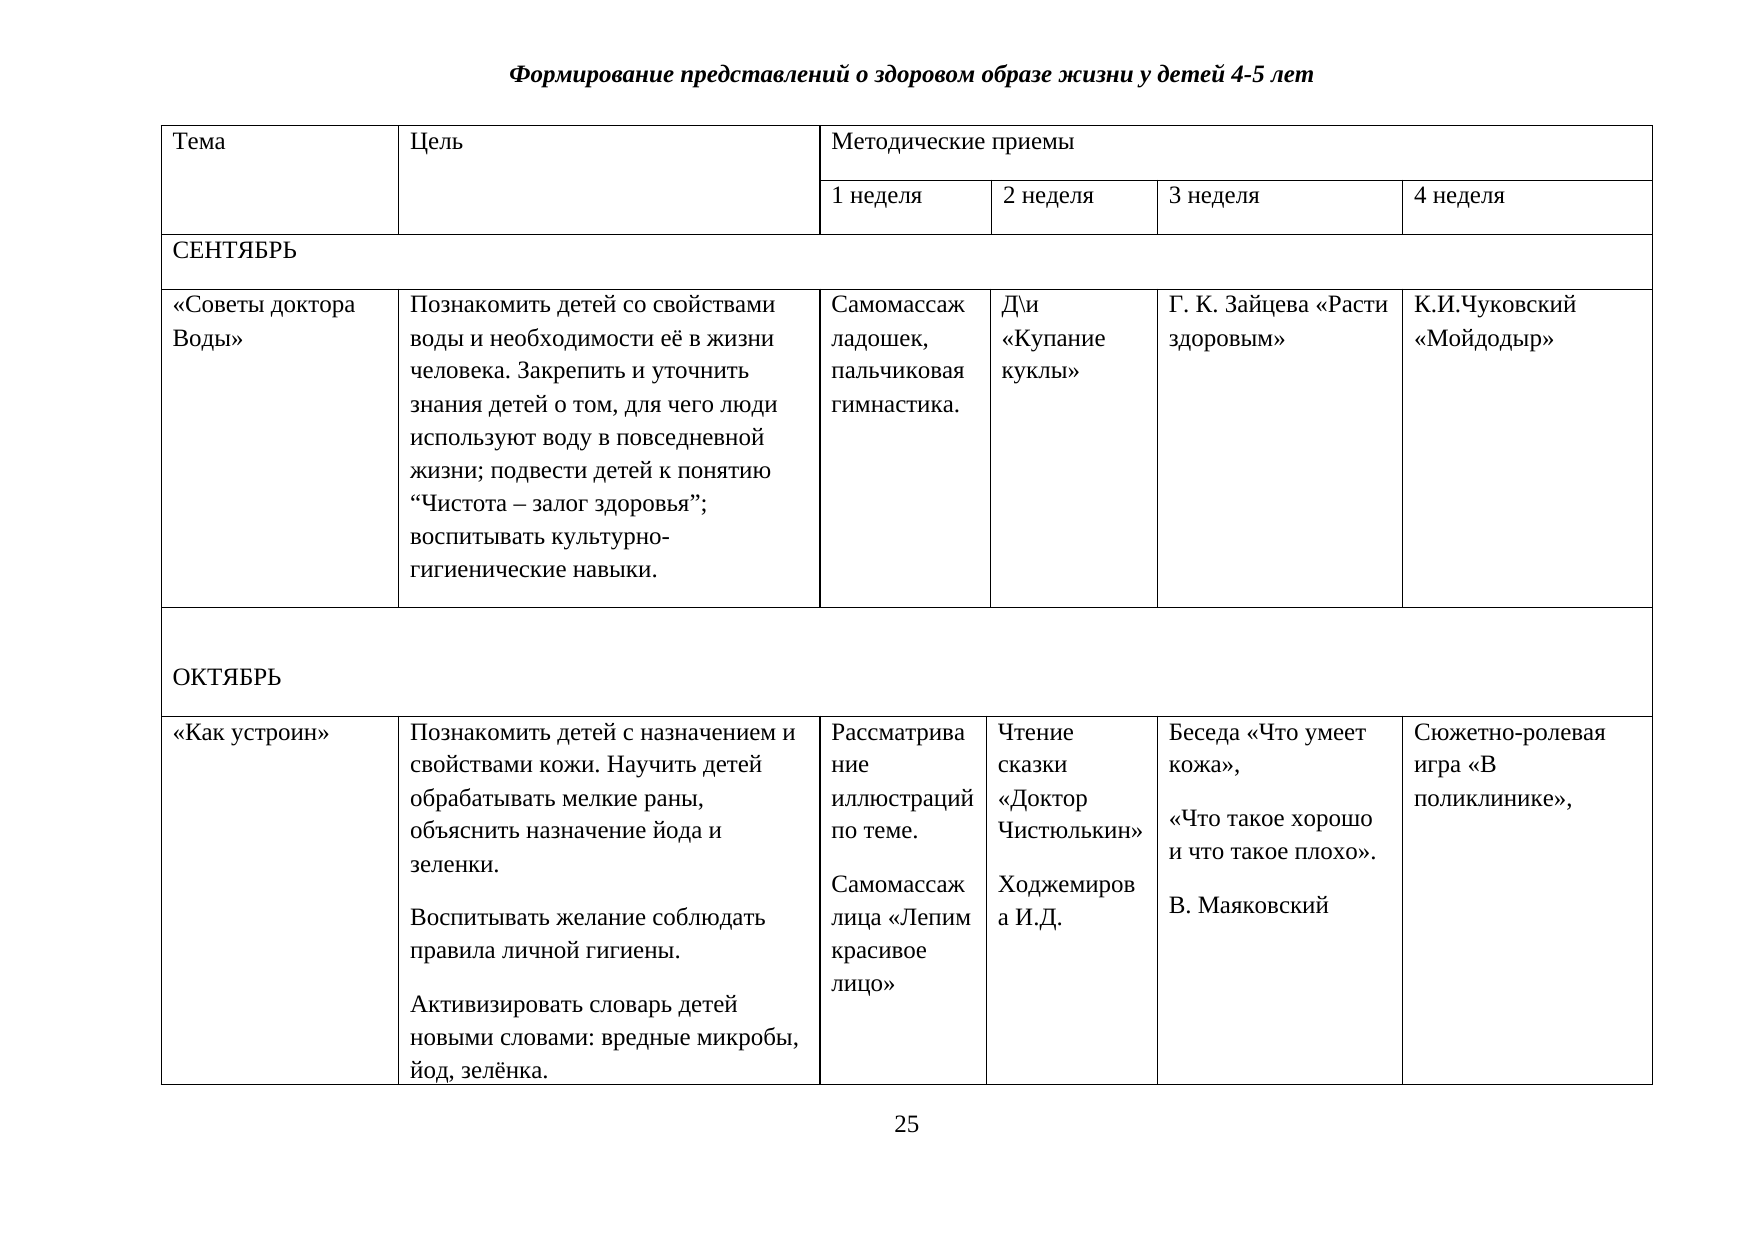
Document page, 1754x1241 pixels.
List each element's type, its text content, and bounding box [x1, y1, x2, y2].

table_cell Д\и «Купание куклы» [991, 290, 1157, 607]
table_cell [1403, 717, 1652, 1084]
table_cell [399, 717, 819, 1084]
table_cell К.И.Чуковский «Мойдодыр» [1403, 290, 1652, 607]
table_cell 4 неделя [1403, 181, 1652, 234]
table_cell «Как устроин» [162, 717, 398, 1084]
table_cell 1 неделя [821, 181, 991, 234]
table_cell Самомассаж ладошек, пальчиковая гимнастика. [821, 290, 990, 607]
table_cell «Советы доктора Воды» [162, 290, 398, 607]
table_cell 3 неделя [1158, 181, 1402, 234]
table_cell Познакомить детей со свойствами воды и необходимости её в жизни человека. Закрепить и уточнить знания детей о том, для чего люди используют воду в повседневной жизни; подвести детей к понятию “Чистота – залог здоровья”; воспитывать культурно-гигиенические навыки. [399, 290, 819, 607]
table_header Тема [162, 126, 398, 234]
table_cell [821, 717, 986, 1084]
text Формирование представлений о здоровом образе жизни у детей 4-5 лет [118, 59, 1706, 88]
table_cell ОКТЯБРЬ [162, 608, 1652, 716]
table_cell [1158, 717, 1402, 1084]
table_header Цель [399, 126, 819, 234]
table_cell СЕНТЯБРЬ [162, 235, 1652, 288]
table_cell 2 неделя [992, 181, 1157, 234]
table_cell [987, 717, 1157, 1084]
table_cell Г. К. Зайцева «Расти здоровым» [1158, 290, 1402, 607]
table_header Методические приемы [821, 126, 1652, 179]
